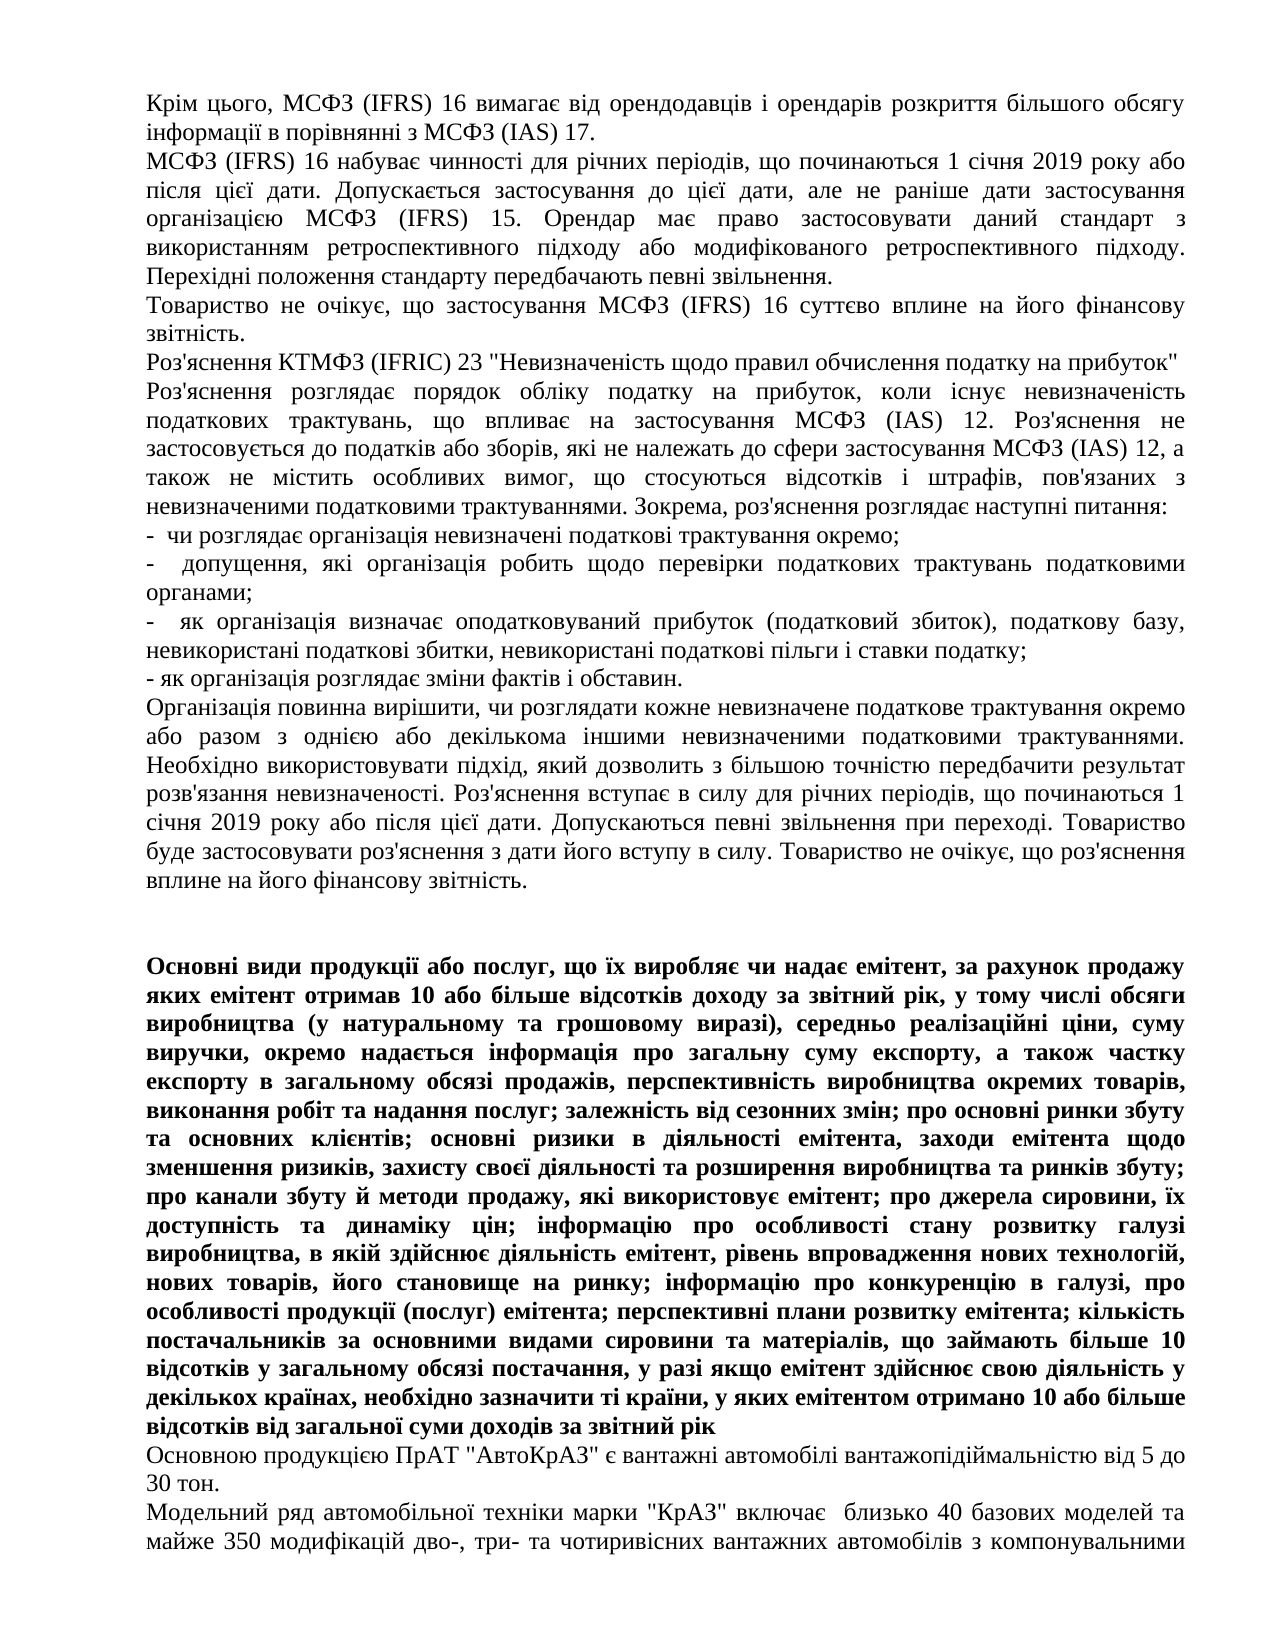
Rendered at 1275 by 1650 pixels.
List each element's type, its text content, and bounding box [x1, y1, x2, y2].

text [146, 1497, 1186, 1555]
text Крiм цього, МСФЗ (IFRS) 16 вимагає вiд орендодавцiв i орендарiв розкриття бiльшого обсягу iнформацiї в порiвняннi з МСФЗ (IAS) 17. [146, 88, 1186, 146]
text Основною продукцiєю ПрАТ "АвтоКрАЗ" є вантажнi автомобiлi вантажопiдiймальнiстю вiд 5 до 30 тон. [146, 1440, 1186, 1497]
text - чи розглядає органiзацiя невизначенi податковi трактування окремо; [146, 520, 1186, 548]
text Товариство не очiкує, що застосування МСФЗ (IFRS) 16 суттєво вплине на його фiнансову звiтнiсть. [146, 290, 1186, 347]
text Органiзацiя повинна вирiшити, чи розглядати кожне невизначене податкове трактування окремо або разом з однiєю або декiлькома iншими невизначеними податковими трактуваннями. Необхiдно використовувати пiдхiд, який дозволить з бiльшою точнiстю передбачити результат розв'язання невизначеностi. Роз'яснення вступає в силу для рiчних перiодiв, що починаються 1 сiчня 2019 року або пiсля цiєї дати. Допускаються певнi звiльнення при переходi. Товариство буде застосовувати роз'яснення з дати його вступу в силу. Товариство не очiкує, що роз'яснення вплине на його фiнансову звiтнiсть. [146, 692, 1186, 893]
text - як органiзацiя розглядає змiни фактiв i обставин. [146, 663, 1186, 692]
text - як органiзацiя визначає оподатковуваний прибуток (податковий збиток), податкову базу, невикористанi податковi збитки, невикористанi податковi пiльги i ставки податку; [146, 606, 1186, 663]
text - допущення, якi органiзацiя робить щодо перевiрки податкових трактувань податковими органами; [146, 548, 1186, 606]
text Роз'яснення розглядає порядок облiку податку на прибуток, коли iснує невизначенiсть податкових трактувань, що впливає на застосування МСФЗ (IAS) 12. Роз'яснення не застосовується до податкiв або зборiв, якi не належать до сфери застосування МСФЗ (IAS) 12, а також не мiстить особливих вимог, що стосуються вiдсоткiв i штрафiв, пов'язаних з невизначеними податковими трактуваннями. Зокрема, роз'яснення розглядає наступнi питання: [146, 376, 1186, 520]
text Основні види продукції або послуг, що їх виробляє чи надає емітент, за рахунок продажу яких емітент отримав 10 або більше відсотків доходу за звітний рік, у тому числі обсяги виробництва (у натуральному та грошовому виразі), середньо реалізаційні ціни, суму виручки, окремо надається інформація про загальну суму експорту, а також частку експорту в загальному обсязі продажів, перспективність виробництва окремих товарів, виконання робіт та надання послуг; залежність від сезонних змін; про основні ринки збуту та основних клієнтів; основні ризики в діяльності емітента, заходи емітента щодо зменшення ризиків, захисту своєї діяльності та розширення виробництва та ринків збуту; про канали збуту й методи продажу, які використовує емітент; про джерела сировини, їх доступність та динаміку цін; інформацію про особливості стану розвитку галузі виробництва, в якій здійснює діяльність емітент, рівень впровадження нових технологій, нових товарів, його становище на ринку; інформацію про конкуренцію в галузі, про особливості продукції (послуг) емітента; перспективні плани розвитку емітента; кількість постачальників за основними видами сировини та матеріалів, що займають більше 10 відсотків у загальному обсязі постачання, у разі якщо емітент здійснює свою діяльність у декількох країнах, необхідно зазначити ті країни, у яких емітентом отримано 10 або більше відсотків від загальної суми доходів за звітний рік [146, 951, 1186, 1440]
text Роз'яснення КТМФЗ (IFRIC) 23 "Невизначенiсть щодо правил обчислення податку на прибуток" [146, 347, 1186, 376]
text МСФЗ (IFRS) 16 набуває чинностi для рiчних перiодiв, що починаються 1 сiчня 2019 року або пiсля цiєї дати. Допускається застосування до цiєї дати, але не ранiше дати застосування органiзацiєю МСФЗ (IFRS) 15. Орендар має право застосовувати даний стандарт з використанням ретроспективного пiдходу або модифiкованого ретроспективного пiдходу. Перехiднi положення стандарту передбачають певнi звiльнення. [146, 146, 1186, 290]
